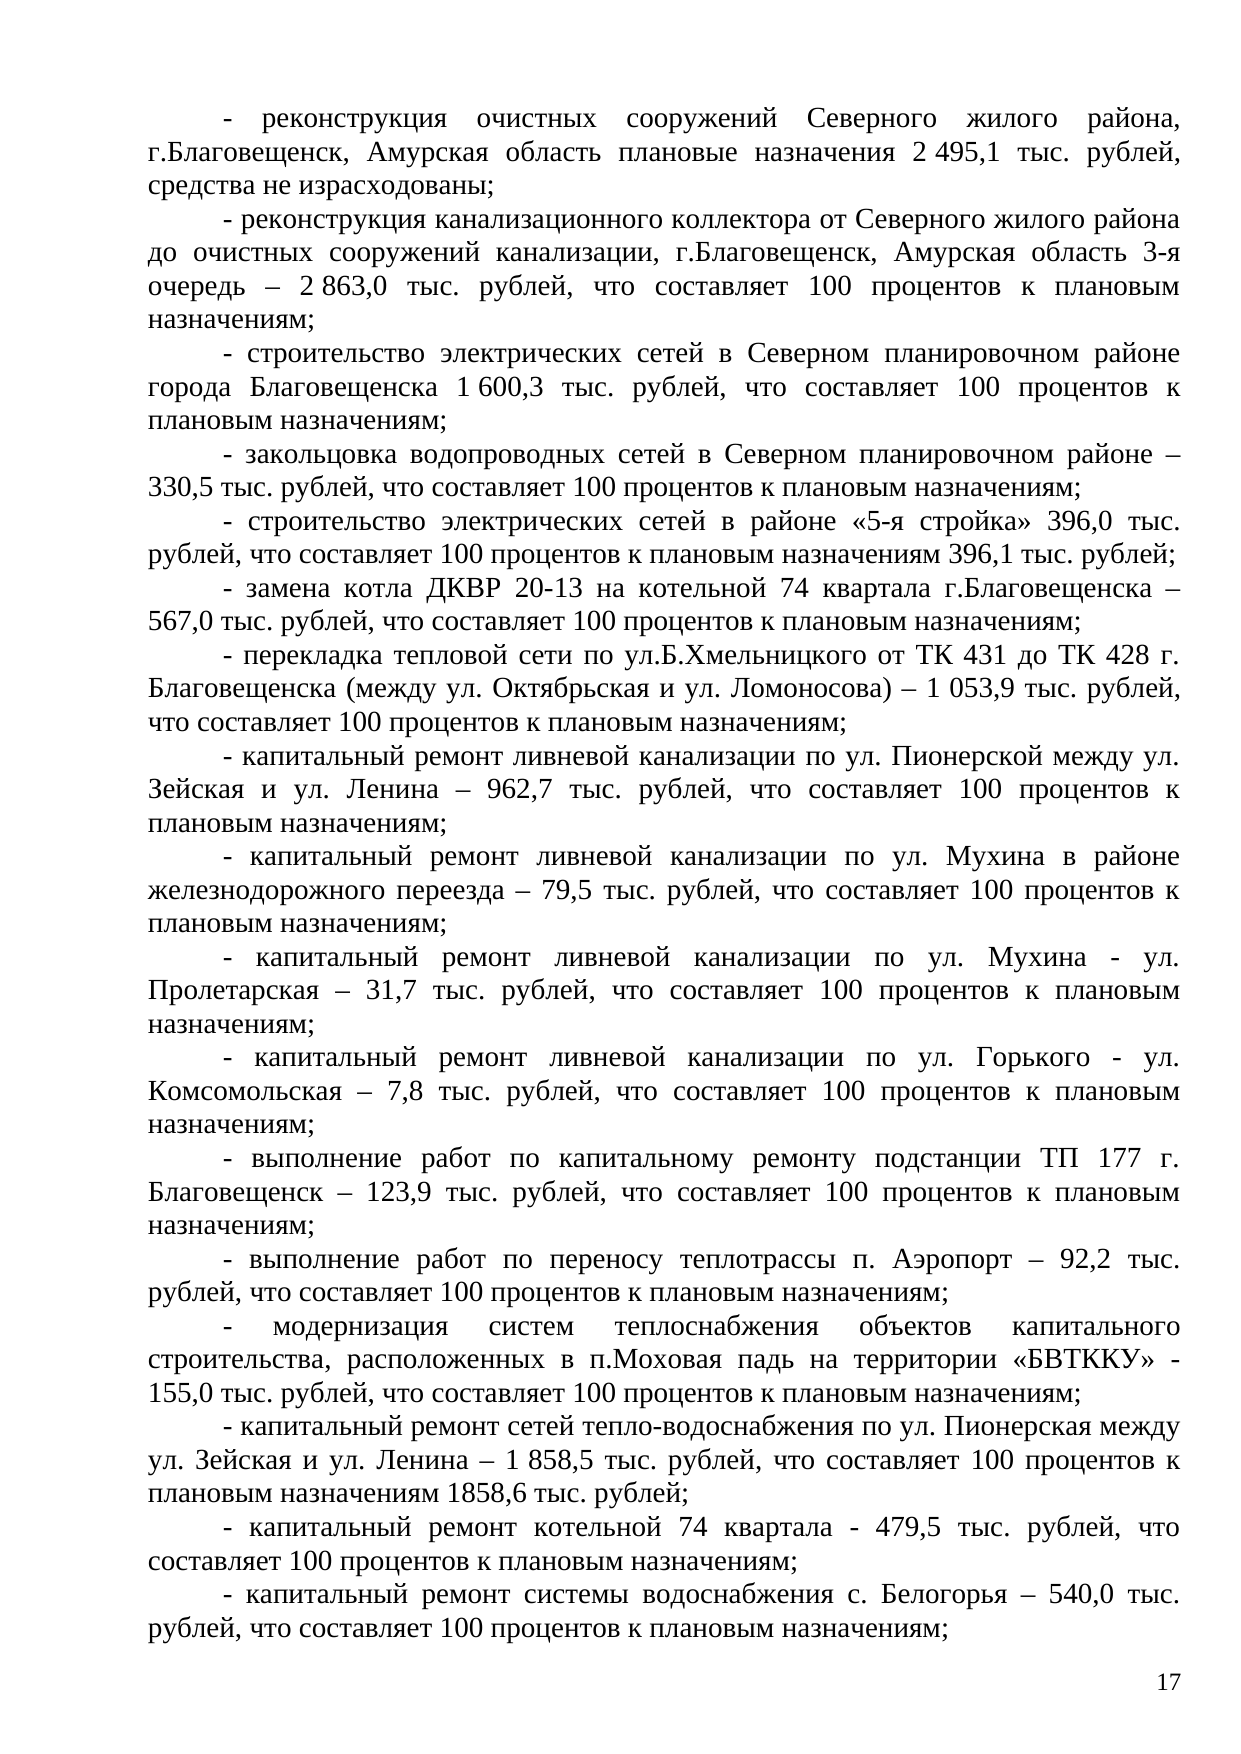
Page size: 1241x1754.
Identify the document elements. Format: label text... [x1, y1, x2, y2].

text - капитальный ремонт ливневой канализации по ул. Горького - ул. Комсомольская – 7,8 тыс. рублей, что составляет 100 процентов к плановым назначениям; [148, 1039, 1181, 1140]
text - капитальный ремонт ливневой канализации по ул. Мухина в районе железнодорожного переезда – 79,5 тыс. рублей, что составляет 100 процентов к плановым назначениям; [148, 838, 1181, 939]
text - замена котла ДКВР 20-13 на котельной 74 квартала г.Благовещенска – 567,0 тыс. рублей, что составляет 100 процентов к плановым назначениям; [148, 570, 1181, 637]
text - реконструкция очистных сооружений Северного жилого района, г.Благовещенск, Амурская область плановые назначения 2 495,1 тыс. рублей, средства не израсходованы; [148, 100, 1181, 201]
text - модернизация систем теплоснабжения объектов капитального строительства, расположенных в п.Моховая падь на территории «БВТККУ» - 155,0 тыс. рублей, что составляет 100 процентов к плановым назначениям; [148, 1308, 1181, 1408]
text - выполнение работ по капитальному ремонту подстанции ТП 177 г. Благовещенск – 123,9 тыс. рублей, что составляет 100 процентов к плановым назначениям; [148, 1140, 1181, 1241]
text - закольцовка водопроводных сетей в Северном планировочном районе – 330,5 тыс. рублей, что составляет 100 процентов к плановым назначениям; [148, 436, 1181, 503]
text - перекладка тепловой сети по ул.Б.Хмельницкого от ТК 431 до ТК 428 г. Благовещенска (между ул. Октябрьская и ул. Ломоносова) – 1 053,9 тыс. рублей, что составляет 100 процентов к плановым назначениям; [148, 637, 1181, 738]
text - капитальный ремонт котельной 74 квартала - 479,5 тыс. рублей, что составляет 100 процентов к плановым назначениям; [148, 1509, 1181, 1576]
text - строительство электрических сетей в районе «5-я стройка» 396,0 тыс. рублей, что составляет 100 процентов к плановым назначениям 396,1 тыс. рублей; [148, 503, 1181, 570]
text - реконструкция канализационного коллектора от Северного жилого района до очистных сооружений канализации, г.Благовещенск, Амурская область 3-я очередь – 2 863,0 тыс. рублей, что составляет 100 процентов к плановым назначениям; [148, 201, 1181, 335]
text - капитальный ремонт системы водоснабжения с. Белогорья – 540,0 тыс. рублей, что составляет 100 процентов к плановым назначениям; [148, 1576, 1181, 1643]
text - капитальный ремонт ливневой канализации по ул. Мухина - ул. Пролетарская – 31,7 тыс. рублей, что составляет 100 процентов к плановым назначениям; [148, 939, 1181, 1039]
text - капитальный ремонт ливневой канализации по ул. Пионерской между ул. Зейская и ул. Ленина – 962,7 тыс. рублей, что составляет 100 процентов к плановым назначениям; [148, 738, 1181, 838]
text - строительство электрических сетей в Северном планировочном районе города Благовещенска 1 600,3 тыс. рублей, что составляет 100 процентов к плановым назначениям; [148, 335, 1181, 436]
text - капитальный ремонт сетей тепло-водоснабжения по ул. Пионерская между ул. Зейская и ул. Ленина – 1 858,5 тыс. рублей, что составляет 100 процентов к плановым назначениям 1858,6 тыс. рублей; [148, 1408, 1181, 1509]
text - выполнение работ по переносу теплотрассы п. Аэропорт – 92,2 тыс. рублей, что составляет 100 процентов к плановым назначениям; [148, 1241, 1181, 1308]
